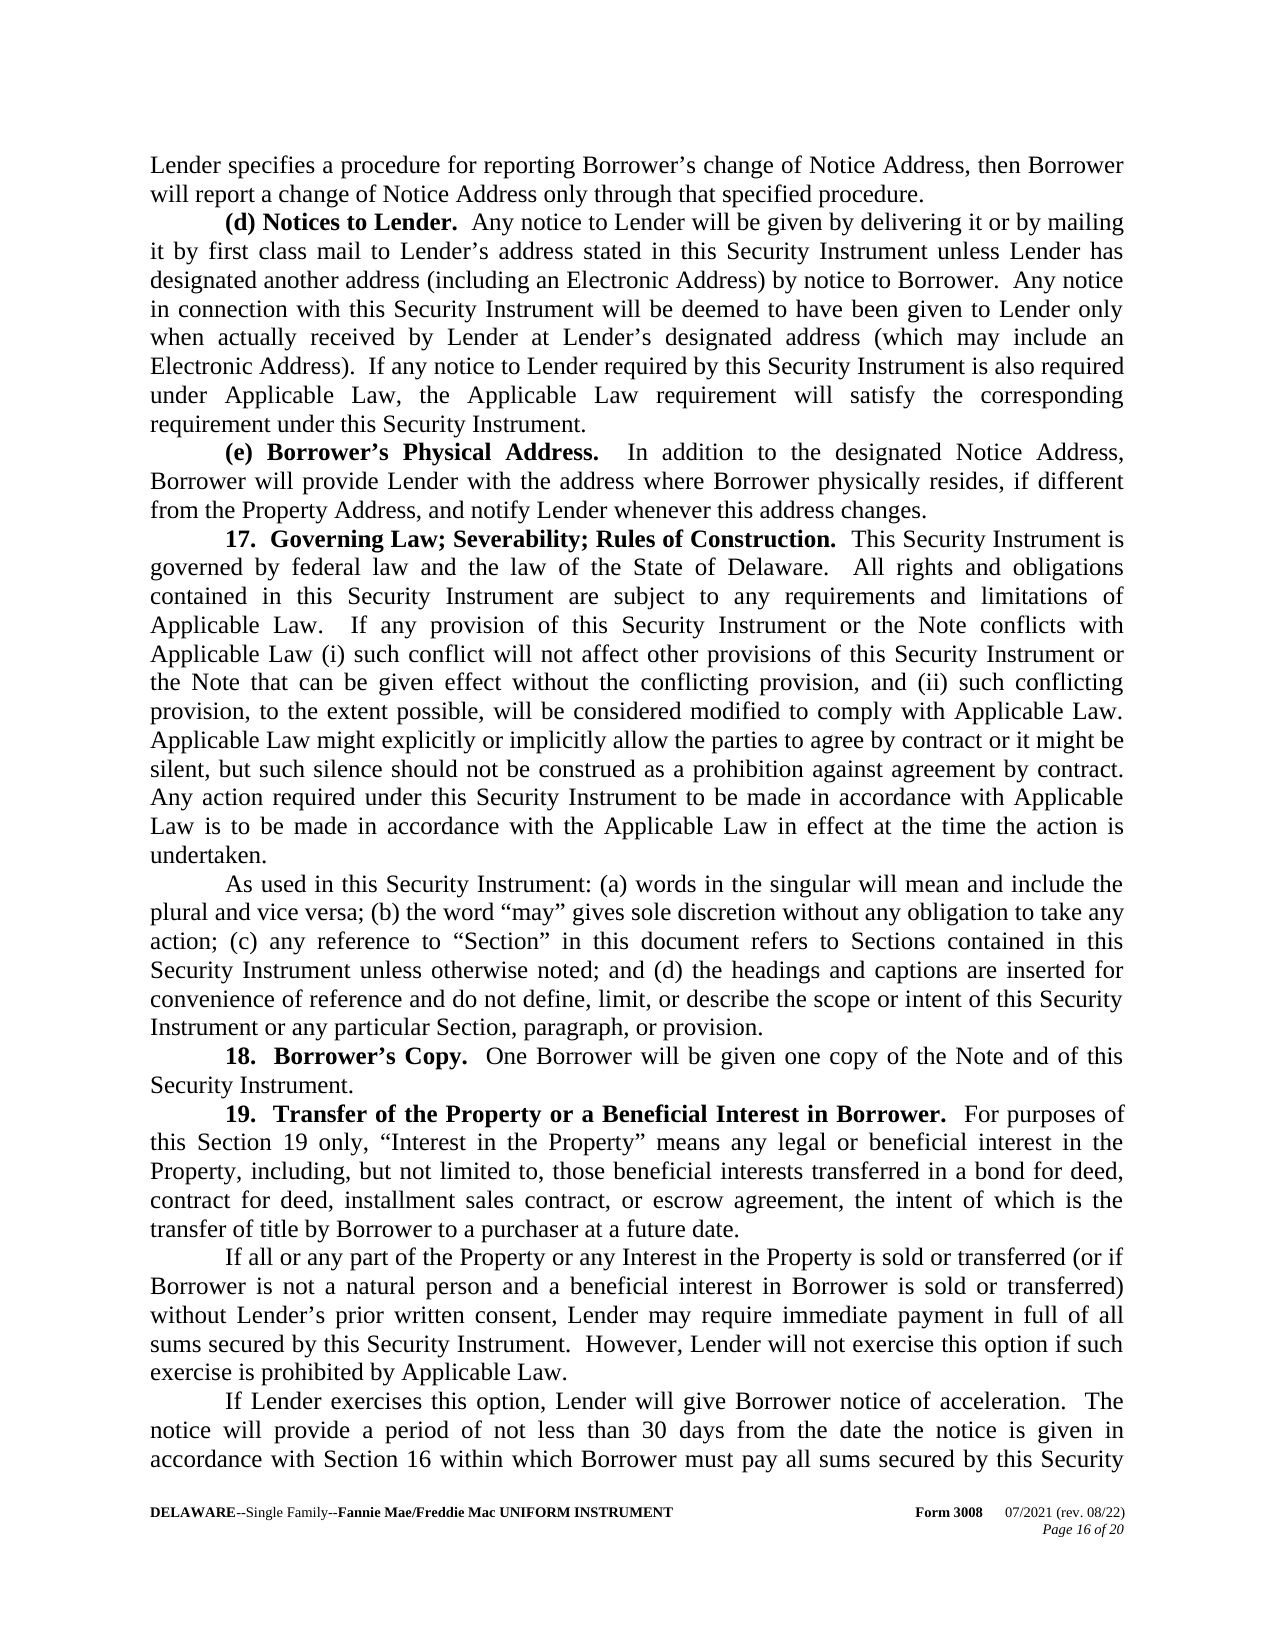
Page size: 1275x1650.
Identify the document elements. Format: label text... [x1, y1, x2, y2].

text 19. Transfer of the Property or a Beneficial Interest in Borrower. For purposes of this Section 19 only, “Interest in the Property” means any legal or beneficial interest in the Property, including, but not limited to, those beneficial interests transferred in a bond for deed, contract for deed, installment sales contract, or escrow agreement, the intent of which is the transfer of title by Borrower to a purchaser at a future date. [150, 1099, 1125, 1242]
text If all or any part of the Property or any Interest in the Property is sold or transferred (or if Borrower is not a natural person and a beneficial interest in Borrower is sold or transferred) without Lender’s prior written consent, Lender may require immediate payment in full of all sums secured by this Security Instrument. However, Lender will not exercise this option if such exercise is prohibited by Applicable Law. [150, 1242, 1125, 1386]
text 18. Borrower’s Copy. One Borrower will be given one copy of the Note and of this Security Instrument. [150, 1041, 1125, 1099]
text (d) Notices to Lender. Any notice to Lender will be given by delivering it or by mailing it by first class mail to Lender’s address stated in this Security Instrument unless Lender has designated another address (including an Electronic Address) by notice to Borrower. Any notice in connection with this Security Instrument will be deemed to have been given to Lender only when actually received by Lender at Lender’s designated address (which may include an Electronic Address). If any notice to Lender required by this Security Instrument is also required under Applicable Law, the Applicable Law requirement will satisfy the corresponding requirement under this Security Instrument. [150, 207, 1125, 437]
text (e) Borrower’s Physical Address. In addition to the designated Notice Address, Borrower will provide Lender with the address where Borrower physically resides, if different from the Property Address, and notify Lender whenever this address changes. [150, 437, 1125, 524]
text As used in this Security Instrument: (a) words in the singular will mean and include the plural and vice versa; (b) the word “may” gives sole discretion without any obligation to take any action; (c) any reference to “Section” in this document refers to Sections contained in this Security Instrument unless otherwise noted; and (d) the headings and captions are inserted for convenience of reference and do not define, limit, or describe the scope or intent of this Security Instrument or any particular Section, paragraph, or provision. [150, 869, 1125, 1041]
text 17. Governing Law; Severability; Rules of Construction. This Security Instrument is governed by federal law and the law of the State of Delaware. All rights and obligations contained in this Security Instrument are subject to any requirements and limitations of Applicable Law. If any provision of this Security Instrument or the Note conflicts with Applicable Law (i) such conflict will not affect other provisions of this Security Instrument or the Note that can be given effect without the conflicting provision, and (ii) such conflicting provision, to the extent possible, will be considered modified to comply with Applicable Law. Applicable Law might explicitly or implicitly allow the parties to agree by contract or it might be silent, but such silence should not be construed as a prohibition against agreement by contract. Any action required under this Security Instrument to be made in accordance with Applicable Law is to be made in accordance with the Applicable Law in effect at the time the action is undertaken. [150, 524, 1125, 869]
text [150, 150, 1125, 207]
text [150, 1386, 1125, 1472]
